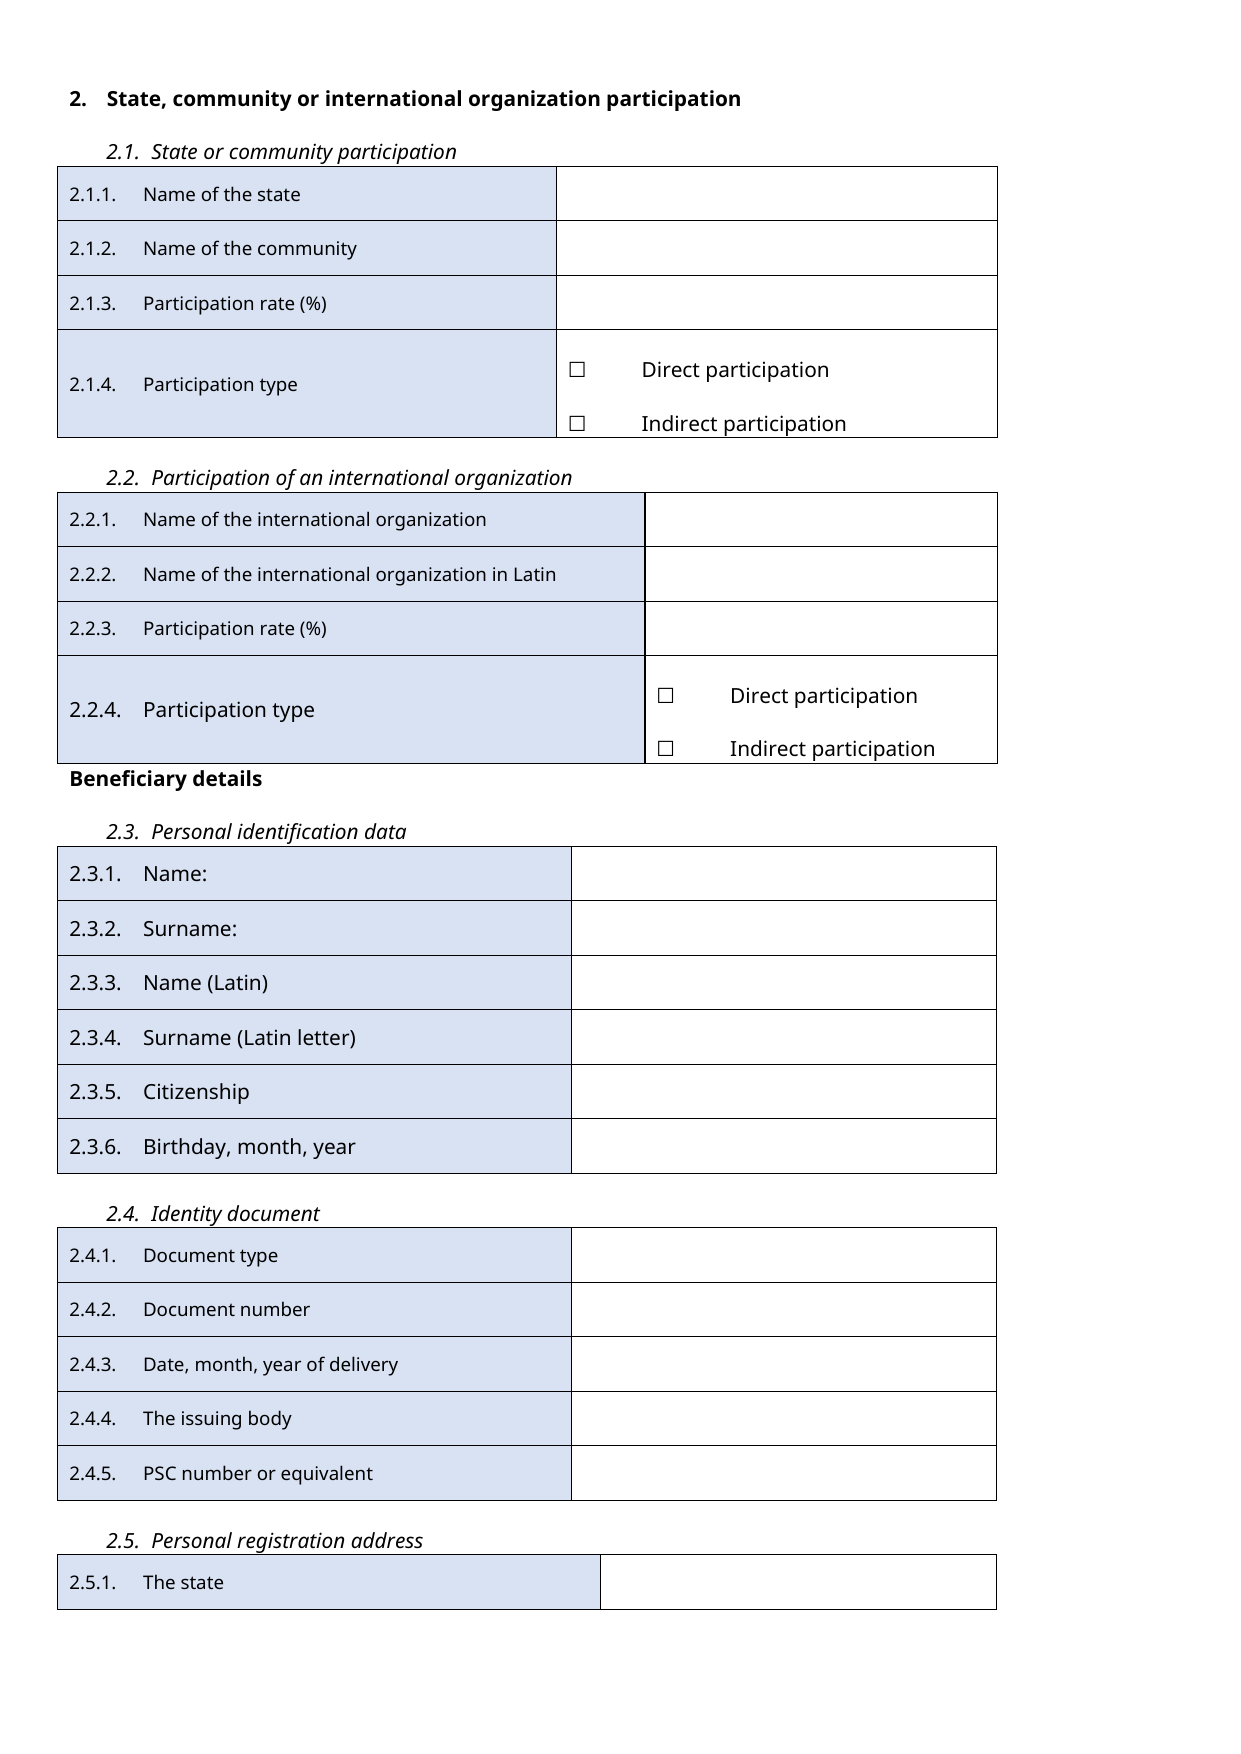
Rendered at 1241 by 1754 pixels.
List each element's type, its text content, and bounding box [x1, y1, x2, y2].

table_cell Birthday, month, year [58, 1119, 571, 1173]
table_cell ☐ Direct participation ☐ Indirect participation [646, 656, 997, 763]
table_cell Participation rate (%) [58, 602, 644, 655]
table_header Document type [58, 1228, 571, 1282]
table_header Name of the state [58, 167, 556, 220]
list Personal identification data [106, 817, 1152, 846]
table_cell [557, 221, 997, 275]
text Beneficiary details [69, 764, 1152, 792]
table_cell [572, 1119, 996, 1173]
list Participation of an international organization [106, 463, 1152, 492]
table_cell [557, 276, 997, 329]
table_cell [572, 1010, 996, 1064]
table_header [572, 847, 996, 900]
table_cell Citizenship [58, 1065, 571, 1118]
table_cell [557, 330, 997, 437]
table_cell Surname: [58, 901, 571, 955]
table_header [557, 167, 997, 220]
table_cell [646, 547, 997, 601]
table_cell Participation rate (%) [58, 276, 556, 329]
table_cell PSC number or equivalent [58, 1446, 571, 1500]
table_cell Participation type [58, 330, 556, 437]
table_header The state [58, 1555, 600, 1609]
table_cell [572, 956, 996, 1009]
table_cell [646, 602, 997, 655]
table_header Name: [58, 847, 571, 900]
table_header [572, 1228, 996, 1282]
table_cell [572, 1283, 996, 1336]
table_cell Surname (Latin letter) [58, 1010, 571, 1064]
table_cell The issuing body [58, 1392, 571, 1445]
list State, community or international organization participation [69, 84, 1152, 112]
list State or community participation [106, 137, 1152, 166]
table_header Name of the international organization [58, 493, 644, 546]
table_cell [572, 901, 996, 955]
table_cell [572, 1065, 996, 1118]
table_cell [572, 1337, 996, 1391]
table_header [646, 493, 997, 546]
table_cell Participation type [58, 656, 644, 763]
list Identity document [106, 1199, 1152, 1227]
list Personal registration address [106, 1526, 1152, 1554]
table_cell [572, 1446, 996, 1500]
table_cell Name (Latin) [58, 956, 571, 1009]
table_cell [572, 1392, 996, 1445]
table_cell Document number [58, 1283, 571, 1336]
table_cell Name of the international organization in Latin [58, 547, 644, 601]
table_cell Date, month, year of delivery [58, 1337, 571, 1391]
table_cell Name of the community [58, 221, 556, 275]
table_header [601, 1555, 996, 1609]
